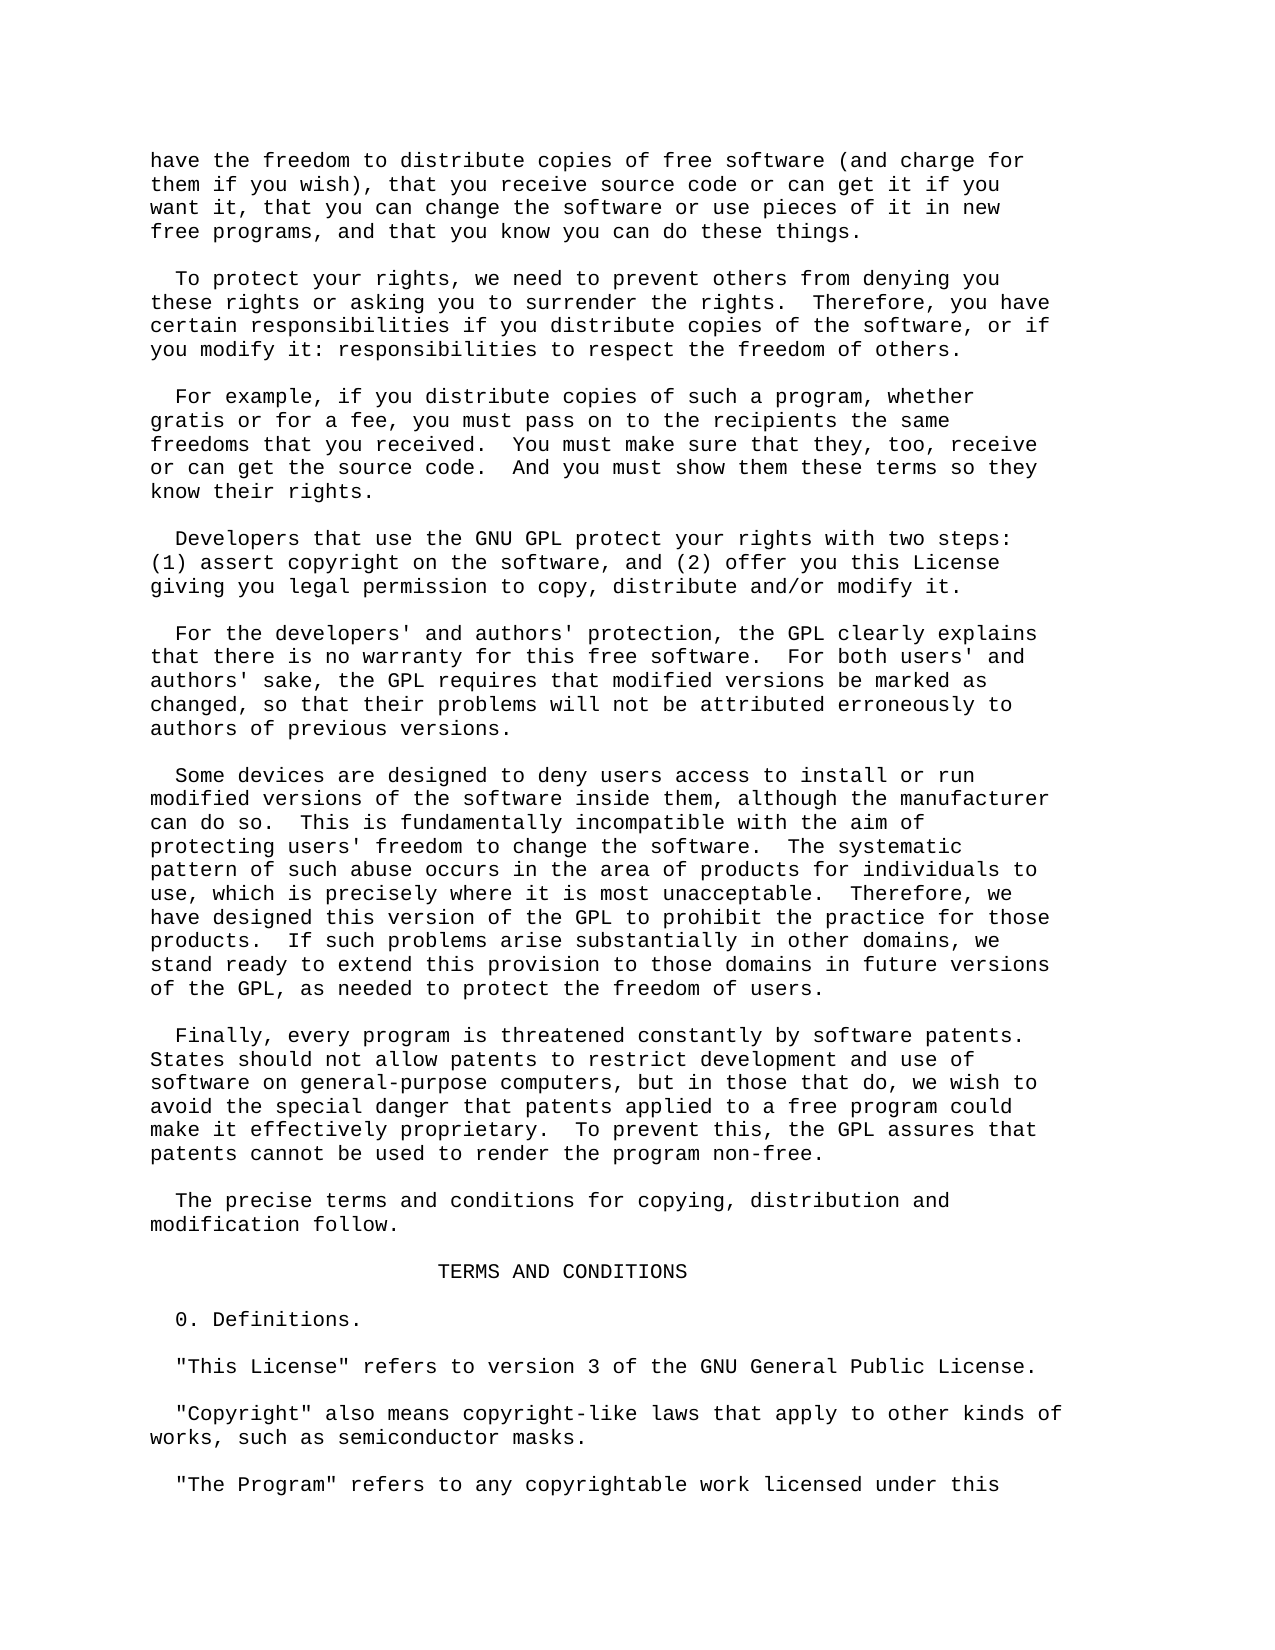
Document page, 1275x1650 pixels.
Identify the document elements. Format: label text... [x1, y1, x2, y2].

text avoid the special danger that patents applied to a free program could [150, 1096, 1125, 1119]
text changed, so that their problems will not be attributed erroneously to [150, 694, 1125, 717]
text stand ready to extend this provision to those domains in future versions [150, 954, 1125, 978]
text can do so. This is fundamentally incompatible with the aim of [150, 812, 1125, 836]
text Some devices are designed to deny users access to install or run [150, 765, 1125, 788]
text products. If such problems arise substantially in other domains, we [150, 930, 1125, 954]
text make it effectively proprietary. To prevent this, the GPL assures that [150, 1119, 1125, 1143]
text "Copyright" also means copyright-like laws that apply to other kinds of [150, 1403, 1125, 1427]
text patents cannot be used to render the program non-free. [150, 1143, 1125, 1167]
text know their rights. [150, 481, 1125, 505]
text certain responsibilities if you distribute copies of the software, or if [150, 316, 1125, 339]
text you modify it: responsibilities to respect the freedom of others. [150, 339, 1125, 363]
text that there is no warranty for this free software. For both users' and [150, 647, 1125, 670]
text For example, if you distribute copies of such a program, whether [150, 386, 1125, 410]
text "The Program" refers to any copyrightable work licensed under this [150, 1474, 1125, 1498]
text Finally, every program is threatened constantly by software patents. [150, 1025, 1125, 1048]
text To protect your rights, we need to prevent others from denying you [150, 268, 1125, 292]
text modification follow. [150, 1214, 1125, 1238]
text TERMS AND CONDITIONS [150, 1261, 1125, 1285]
text 0. Definitions. [150, 1309, 1125, 1332]
text have designed this version of the GPL to prohibit the practice for those [150, 907, 1125, 930]
text pattern of such abuse occurs in the area of products for individuals to [150, 859, 1125, 883]
text authors of previous versions. [150, 717, 1125, 741]
text "This License" refers to version 3 of the GNU General Public License. [150, 1356, 1125, 1379]
text gratis or for a fee, you must pass on to the recipients the same [150, 410, 1125, 434]
text or can get the source code. And you must show them these terms so they [150, 457, 1125, 481]
text these rights or asking you to surrender the rights. Therefore, you have [150, 292, 1125, 316]
text freedoms that you received. You must make sure that they, too, receive [150, 434, 1125, 457]
text modified versions of the software inside them, although the manufacturer [150, 788, 1125, 812]
text free programs, and that you know you can do these things. [150, 221, 1125, 244]
text of the GPL, as needed to protect the freedom of users. [150, 978, 1125, 1001]
text works, such as semiconductor masks. [150, 1427, 1125, 1451]
text Developers that use the GNU GPL protect your rights with two steps: [150, 528, 1125, 552]
text States should not allow patents to restrict development and use of [150, 1048, 1125, 1072]
text have the freedom to distribute copies of free software (and charge for [150, 150, 1125, 174]
text (1) assert copyright on the software, and (2) offer you this License [150, 552, 1125, 576]
text software on general-purpose computers, but in those that do, we wish to [150, 1072, 1125, 1096]
text protecting users' freedom to change the software. The systematic [150, 836, 1125, 859]
text authors' sake, the GPL requires that modified versions be marked as [150, 670, 1125, 694]
text them if you wish), that you receive source code or can get it if you [150, 174, 1125, 197]
text want it, that you can change the software or use pieces of it in new [150, 197, 1125, 221]
text The precise terms and conditions for copying, distribution and [150, 1190, 1125, 1214]
text use, which is precisely where it is most unacceptable. Therefore, we [150, 883, 1125, 907]
text giving you legal permission to copy, distribute and/or modify it. [150, 576, 1125, 599]
text For the developers' and authors' protection, the GPL clearly explains [150, 623, 1125, 647]
